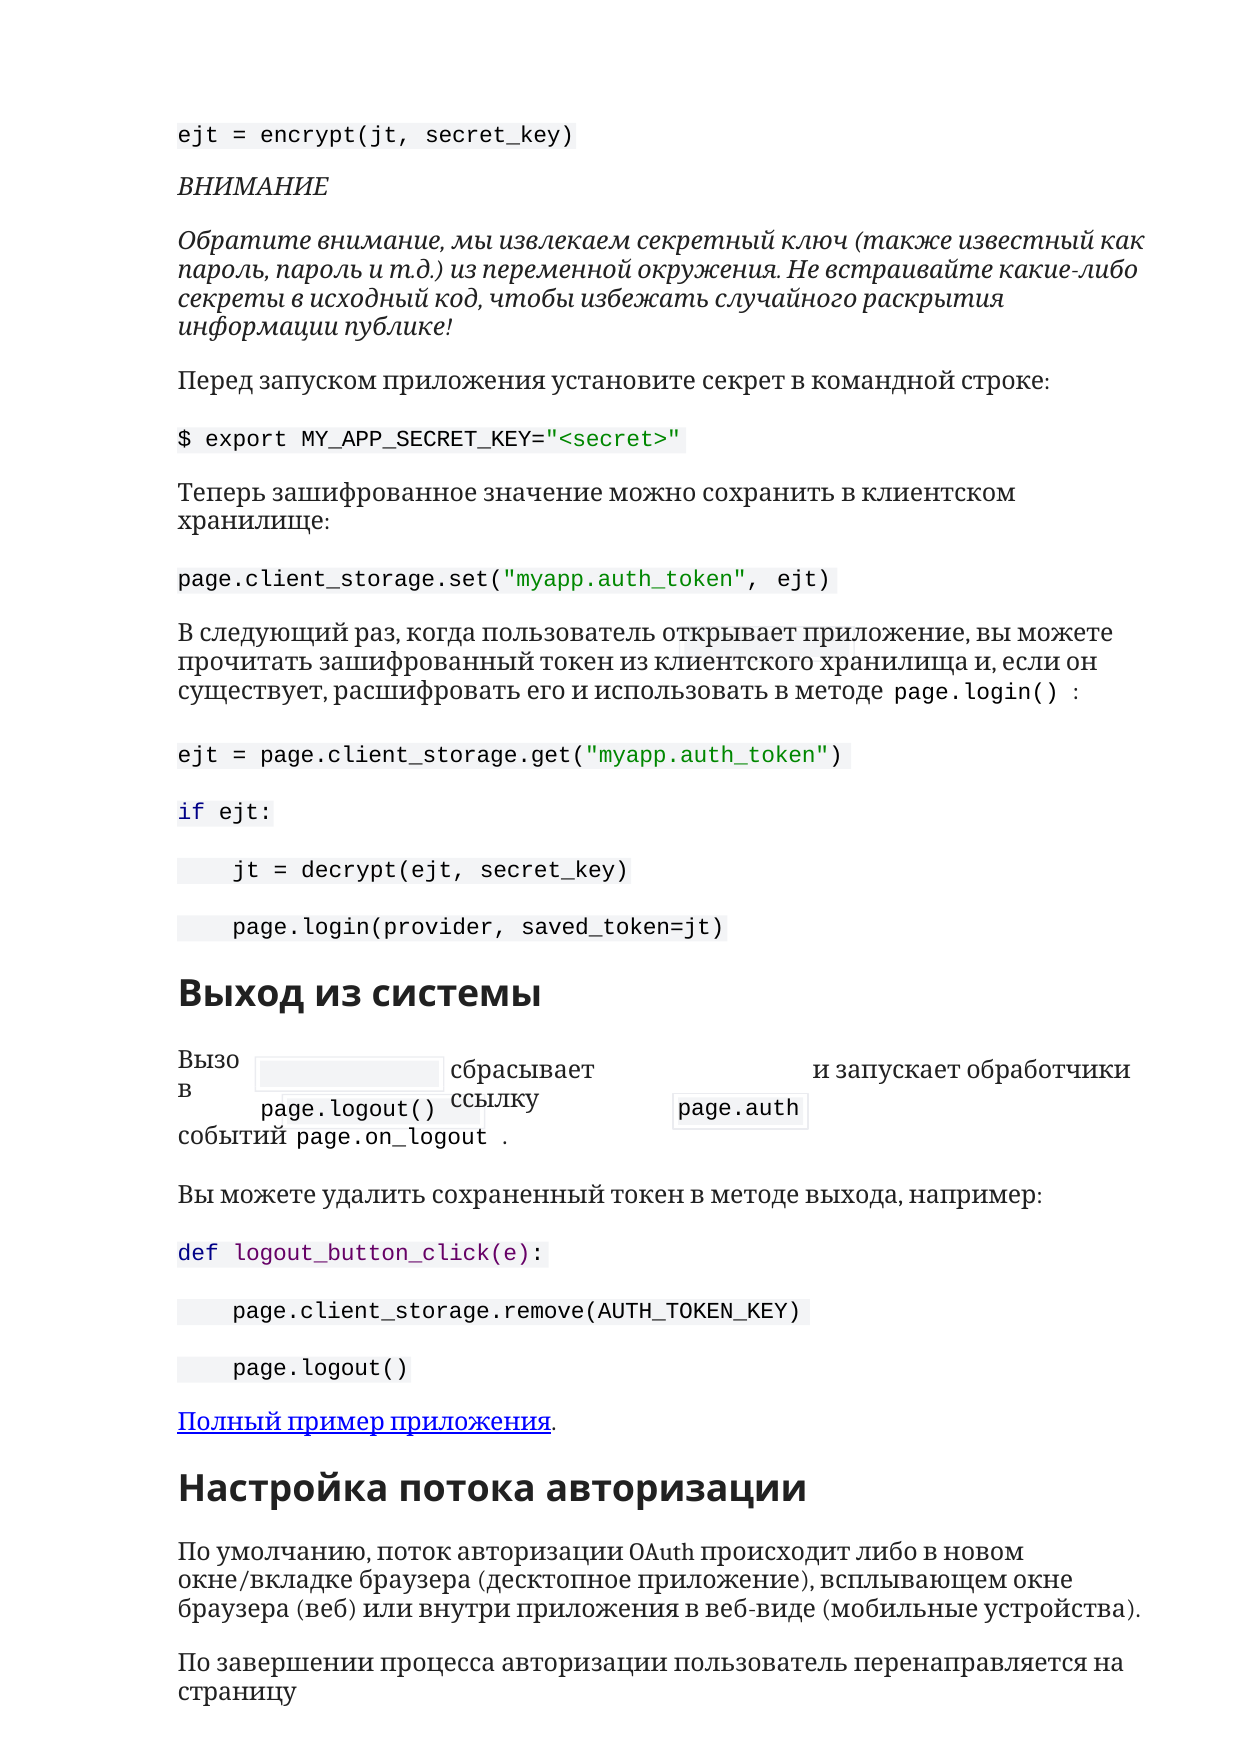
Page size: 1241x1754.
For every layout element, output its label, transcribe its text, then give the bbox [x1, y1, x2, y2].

text Вы можете удалить сохраненный токен в методе выхода, например: [177, 1181, 1166, 1210]
text По завершении процесса авторизации пользователь перенаправляется на страницу [177, 1649, 1166, 1706]
subtitle Выход из системы [177, 937, 1166, 1018]
text и запускает обработчики [812, 1056, 1166, 1085]
text Полный пример приложения. [177, 1379, 1166, 1437]
text По умолчанию, поток авторизации OAuth происходит либо в новом окне/вкладке браузера (десктопное приложение), всплывающем окне браузера (веб) или внутри приложения в веб-виде (мобильные устройства). [177, 1538, 1166, 1624]
text Теперь зашифрованное значение можно сохранить в клиентском хранилище: [177, 449, 1166, 536]
text В следующий раз, когда пользователь открывает приложение, вы можете прочитать зашифрованный токен из клиентского хранилища и, если он существует, расшифровать его и использовать в методе page.login() : [177, 589, 1166, 706]
subtitle Настройка потока авторизации [177, 1462, 1166, 1513]
text сбрасывает ссылку [450, 1056, 667, 1114]
text Обратите внимание, мы извлекаем секретный ключ (также известный как пароль, пароль и т.д.) из переменной окружения. Не встраивайте какие-либо секреты в исходный код, чтобы избежать случайного раскрытия информации публике! [177, 227, 1166, 342]
text ВНИМАНИЕ [177, 173, 1166, 202]
text Вызов [177, 1046, 249, 1103]
text событий page.on_logout . [177, 1122, 1166, 1151]
text Перед запуском приложения установите секрет в командной строке: [177, 367, 1166, 396]
